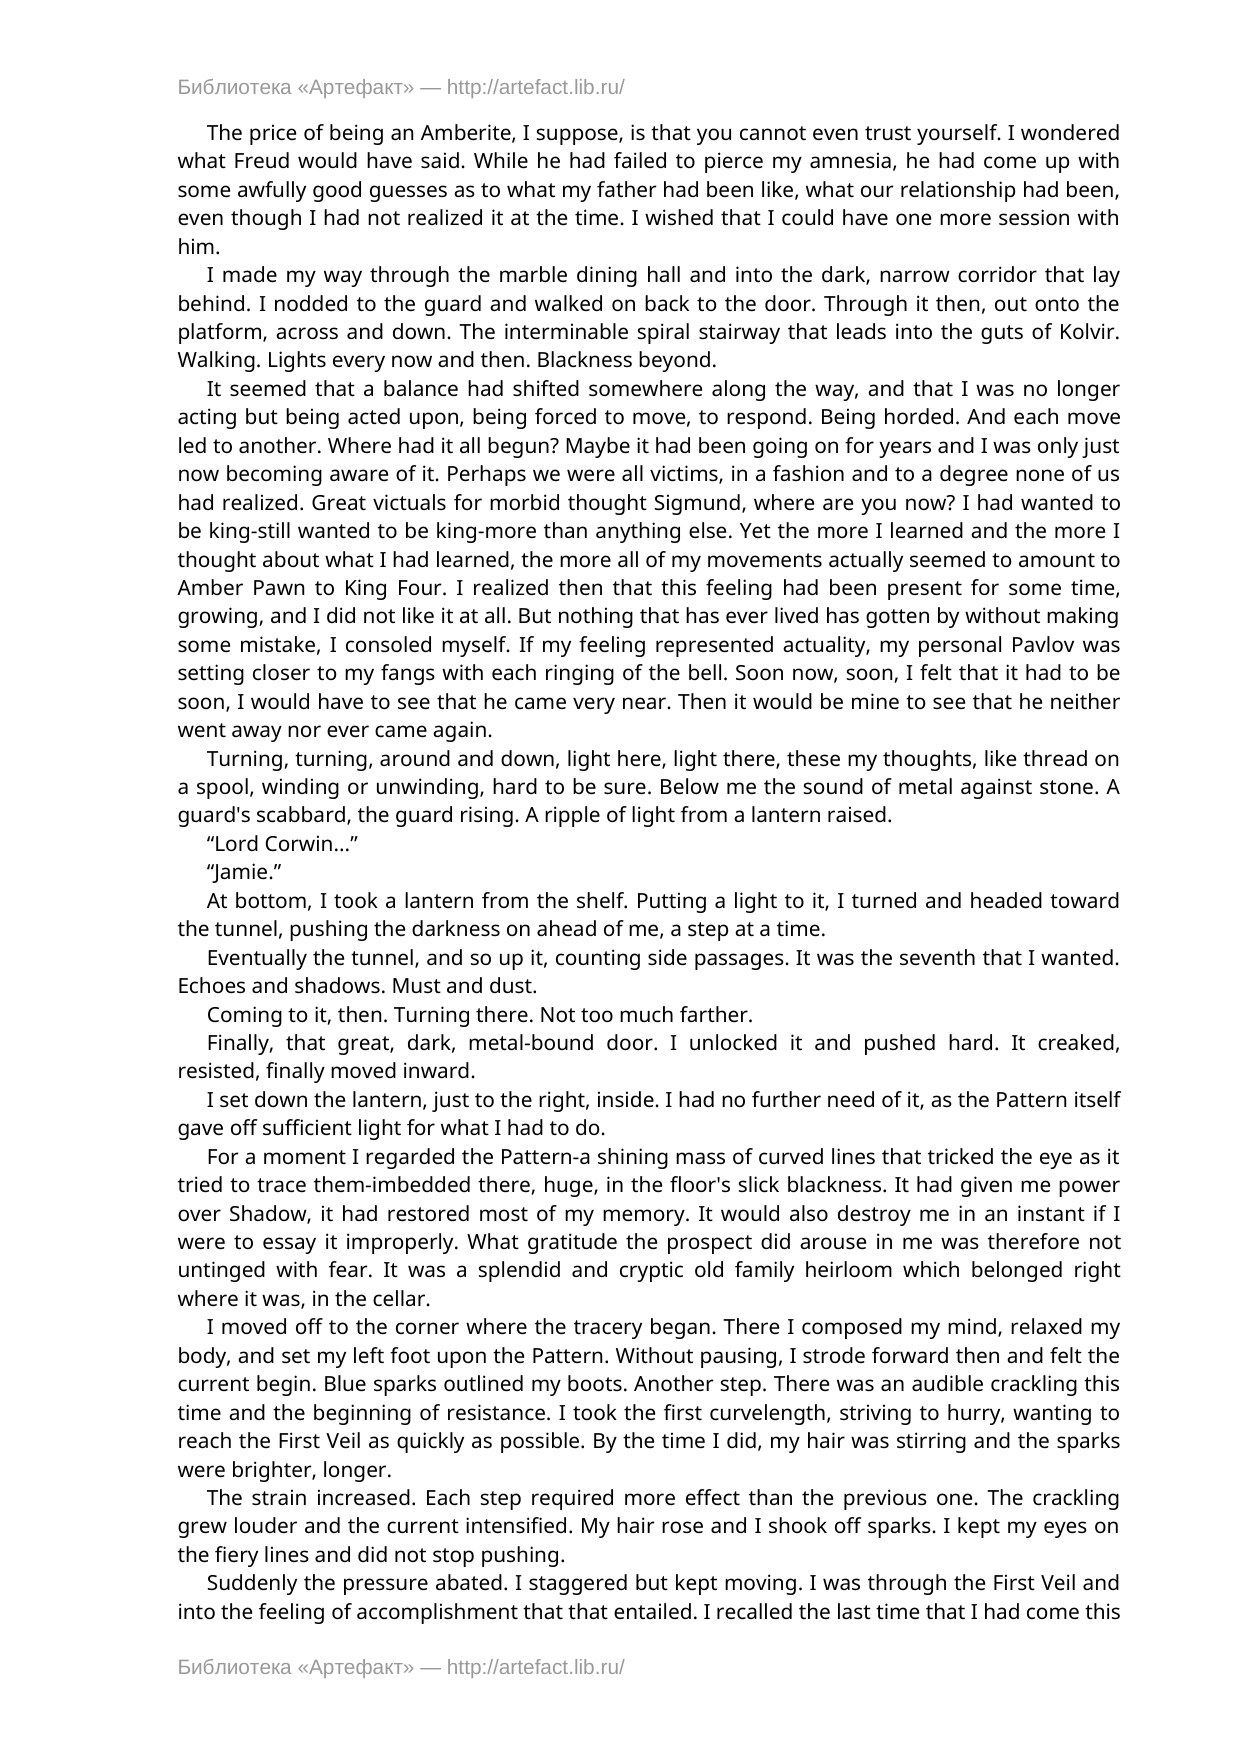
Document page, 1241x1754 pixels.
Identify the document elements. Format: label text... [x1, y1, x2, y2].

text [177, 1568, 1122, 1625]
text Turning, turning, around and down, light here, light there, these my thoughts, like thread on a spool, winding or unwinding, hard to be sure. Below me the sound of metal against stone. A guard's scabbard, the guard rising. A ripple of light from a lantern raised. [177, 744, 1122, 829]
text It seemed that a balance had shifted somewhere along the way, and that I was no longer acting but being acted upon, being forced to move, to respond. Being horded. And each move led to another. Where had it all begun? Maybe it had been going on for years and I was only just now becoming aware of it. Perhaps we were all victims, in a fashion and to a degree none of us had realized. Great victuals for morbid thought Sigmund, where are you now? I had wanted to be king-still wanted to be king-more than anything else. Yet the more I learned and the more I thought about what I had learned, the more all of my movements actually seemed to amount to Amber Pawn to King Four. I realized then that this feeling had been present for some time, growing, and I did not like it at all. But nothing that has ever lived has gotten by without making some mistake, I consoled myself. If my feeling represented actuality, my personal Pavlov was setting closer to my fangs with each ringing of the bell. Soon now, soon, I felt that it had to be soon, I would have to see that he came very near. Then it would be mine to see that he neither went away nor ever came again. [177, 374, 1122, 744]
text Finally, that great, dark, metal-bound door. I unlocked it and pushed hard. It creaked, resisted, finally moved inward. [177, 1028, 1122, 1085]
text I moved off to the corner where the tracery began. There I composed my mind, relaxed my body, and set my left foot upon the Pattern. Without pausing, I strode forward then and felt the current begin. Blue sparks outlined my boots. Another step. There was an audible crackling this time and the beginning of resistance. I took the first curvelength, striving to hurry, wanting to reach the First Veil as quickly as possible. By the time I did, my hair was stirring and the sparks were brighter, longer. [177, 1312, 1122, 1483]
text For a moment I regarded the Pattern-a shining mass of curved lines that tricked the eye as it tried to trace them-imbedded there, huge, in the floor's slick blackness. It had given me power over Shadow, it had restored most of my memory. It would also destroy me in an instant if I were to essay it improperly. What gratitude the prospect did arouse in me was therefore not untinged with fear. It was a splendid and cryptic old family heirloom which belonged right where it was, in the cellar. [177, 1142, 1122, 1312]
text The price of being an Amberite, I suppose, is that you cannot even trust yourself. I wondered what Freud would have said. While he had failed to pierce my amnesia, he had come up with some awfully good guesses as to what my father had been like, what our relationship had been, even though I had not realized it at the time. I wished that I could have one more session with him. [177, 118, 1122, 260]
text “Lord Corwin...” [177, 829, 1122, 857]
text The strain increased. Each step required more effect than the previous one. The crackling grew louder and the current intensified. My hair rose and I shook off sparks. I kept my eyes on the fiery lines and did not stop pushing. [177, 1483, 1122, 1568]
text At bottom, I took a lantern from the shelf. Putting a light to it, I turned and headed toward the tunnel, pushing the darkness on ahead of me, a step at a time. [177, 886, 1122, 943]
text “Jamie.” [177, 857, 1122, 886]
text Coming to it, then. Turning there. Not too much farther. [177, 1000, 1122, 1028]
text I made my way through the marble dining hall and into the dark, narrow corridor that lay behind. I nodded to the guard and walked on back to the door. Through it then, out onto the platform, across and down. The interminable spiral stairway that leads into the guts of Kolvir. Walking. Lights every now and then. Blackness beyond. [177, 260, 1122, 374]
text I set down the lantern, just to the right, inside. I had no further need of it, as the Pattern itself gave off sufficient light for what I had to do. [177, 1085, 1122, 1142]
text Eventually the tunnel, and so up it, counting side passages. It was the seventh that I wanted. Echoes and shadows. Must and dust. [177, 943, 1122, 1000]
